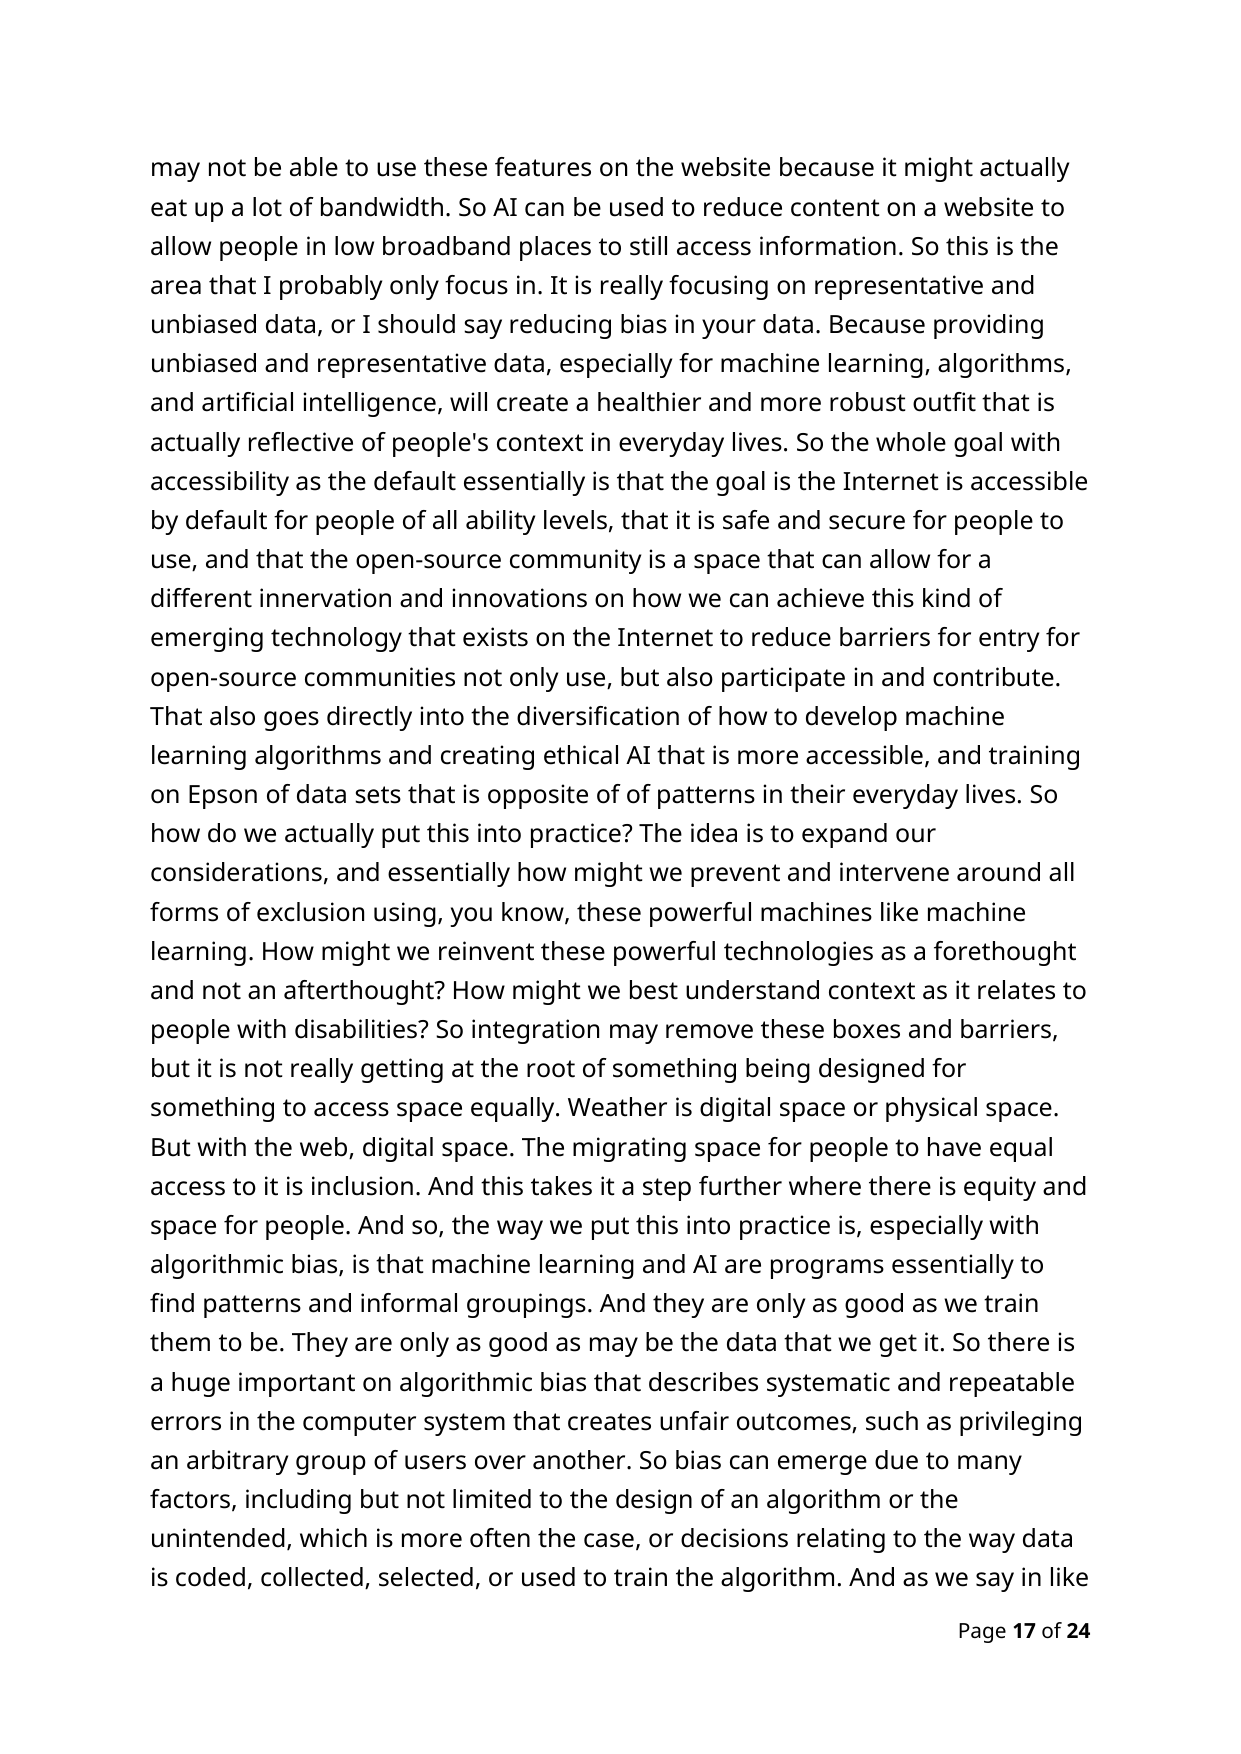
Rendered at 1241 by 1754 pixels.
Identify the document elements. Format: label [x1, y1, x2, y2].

text [150, 150, 1090, 1594]
